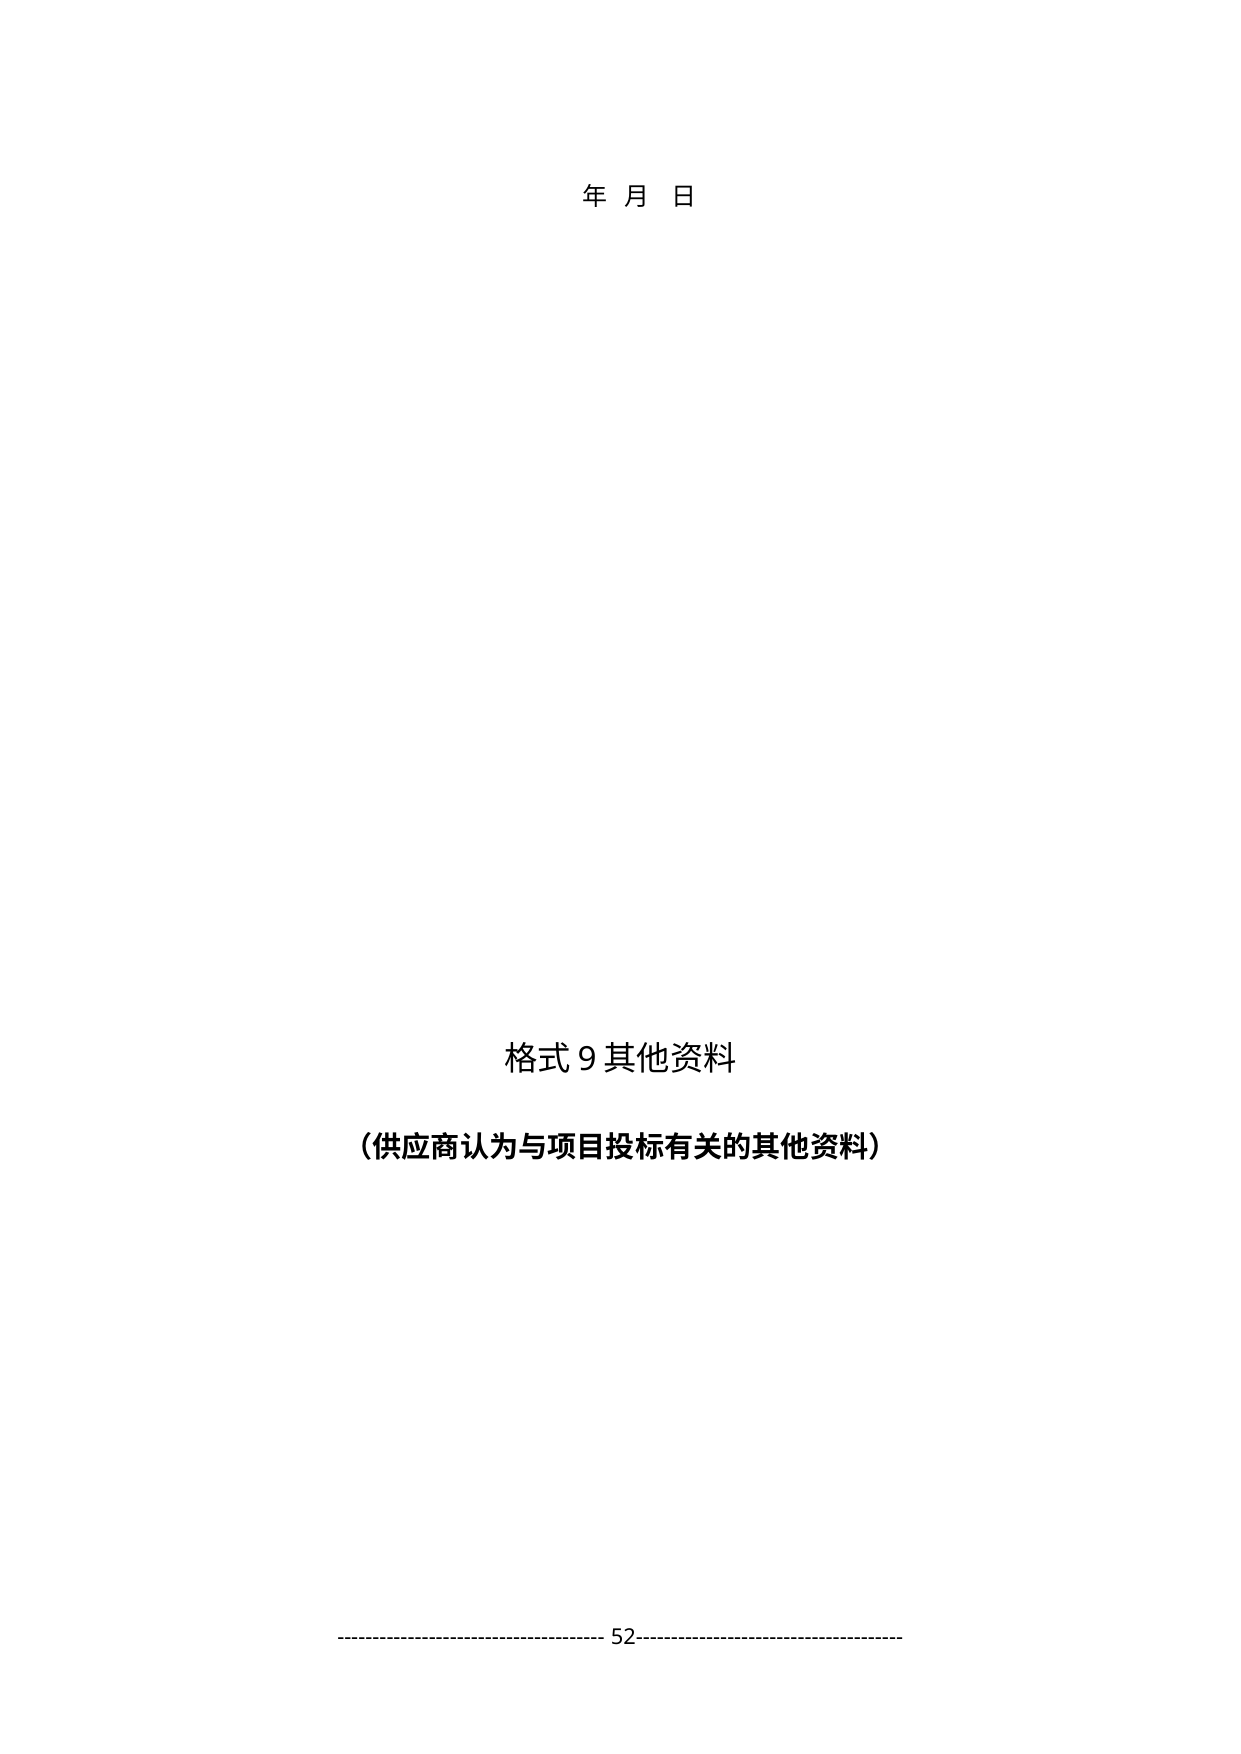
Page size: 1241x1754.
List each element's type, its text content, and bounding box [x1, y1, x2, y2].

text 年 月 日 [165, 162, 1075, 227]
text （供应商认为与项目投标有关的其他资料） [165, 1112, 1075, 1177]
text 格式9其他资料 [165, 1023, 1075, 1088]
